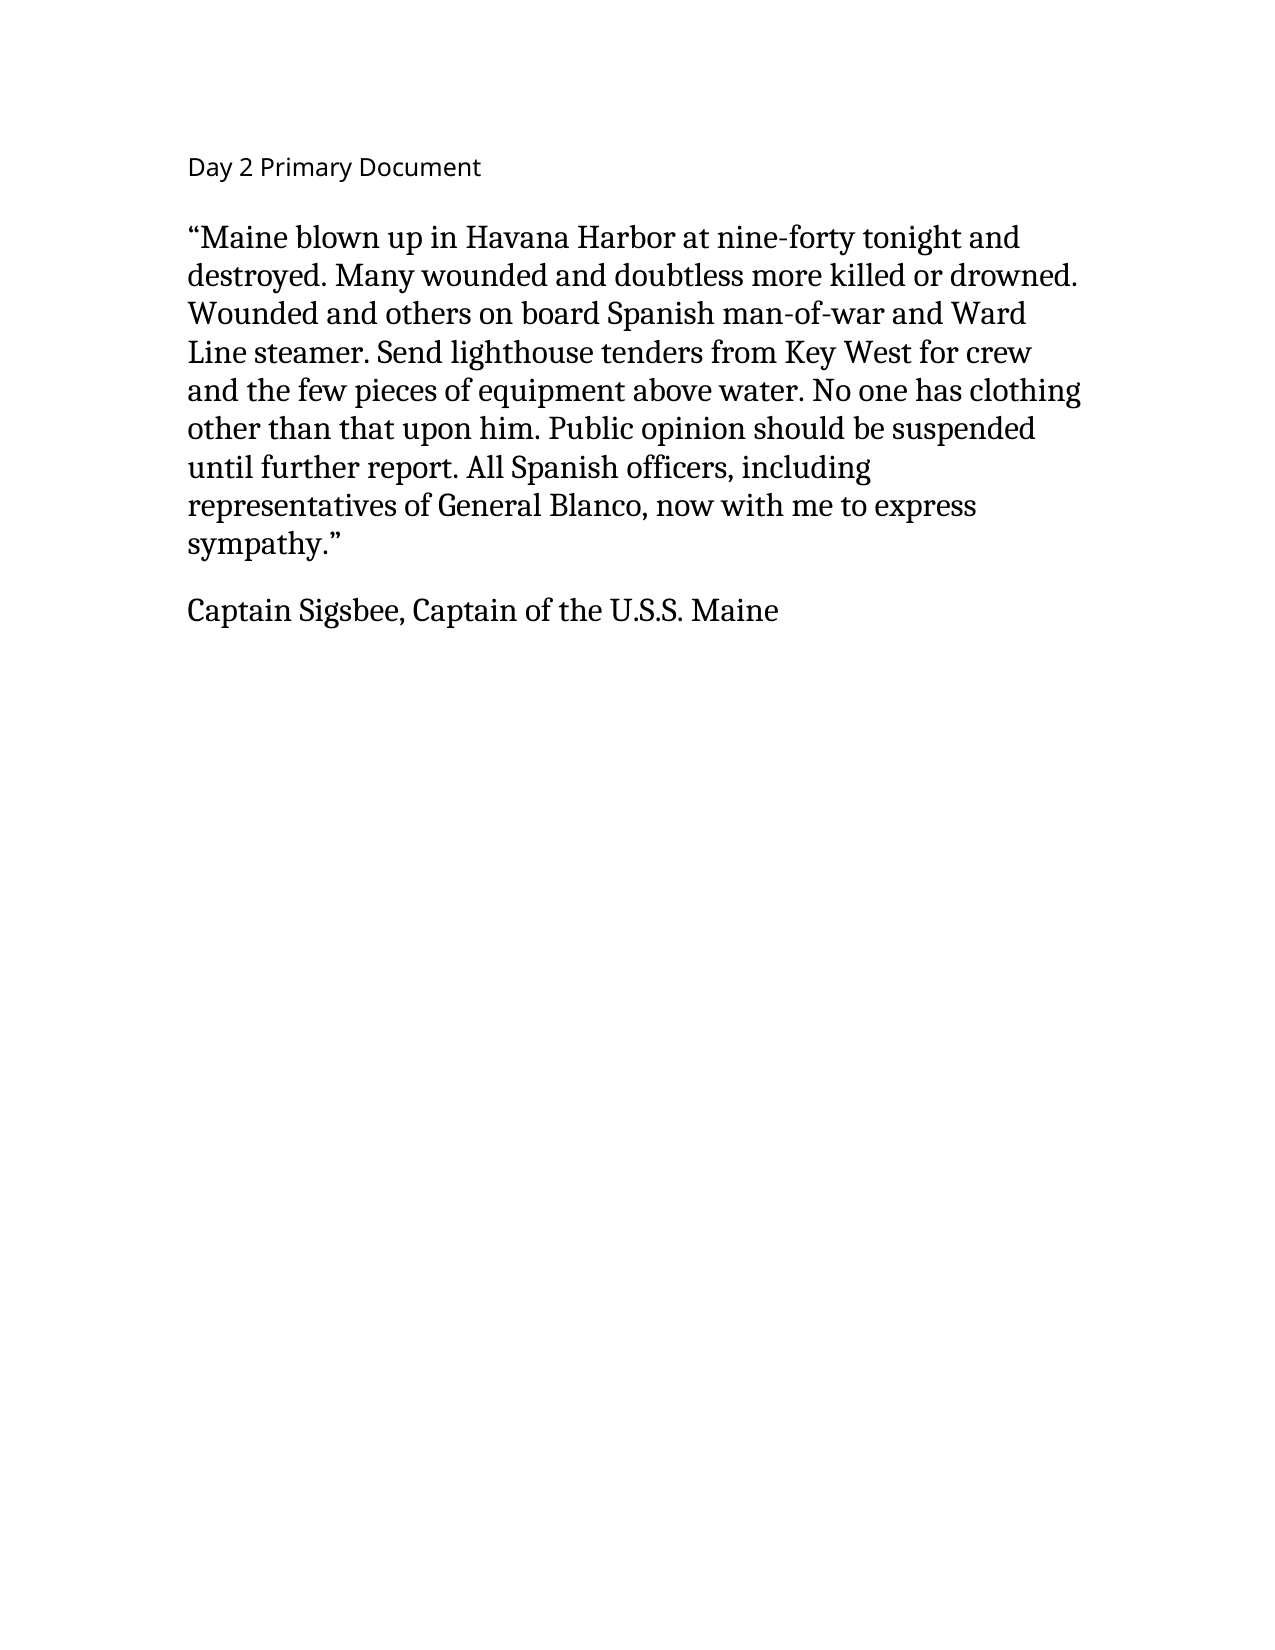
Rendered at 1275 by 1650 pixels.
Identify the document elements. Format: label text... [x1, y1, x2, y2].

text “Maine blown up in Havana Harbor at nine-forty tonight and destroyed. Many wounded and doubtless more killed or drowned. Wounded and others on board Spanish man-of-war and Ward Line steamer. Send lighthouse tenders from Key West for crew and the few pieces of equipment above water. No one has clothing other than that upon him. Public opinion should be suspended until further report. All Spanish officers, including representatives of General Blanco, now with me to express sympathy.” [187, 218, 1087, 563]
text Captain Sigsbee, Captain of the U.S.S. Maine [187, 592, 1087, 630]
text Day 2 Primary Document [187, 150, 1087, 184]
